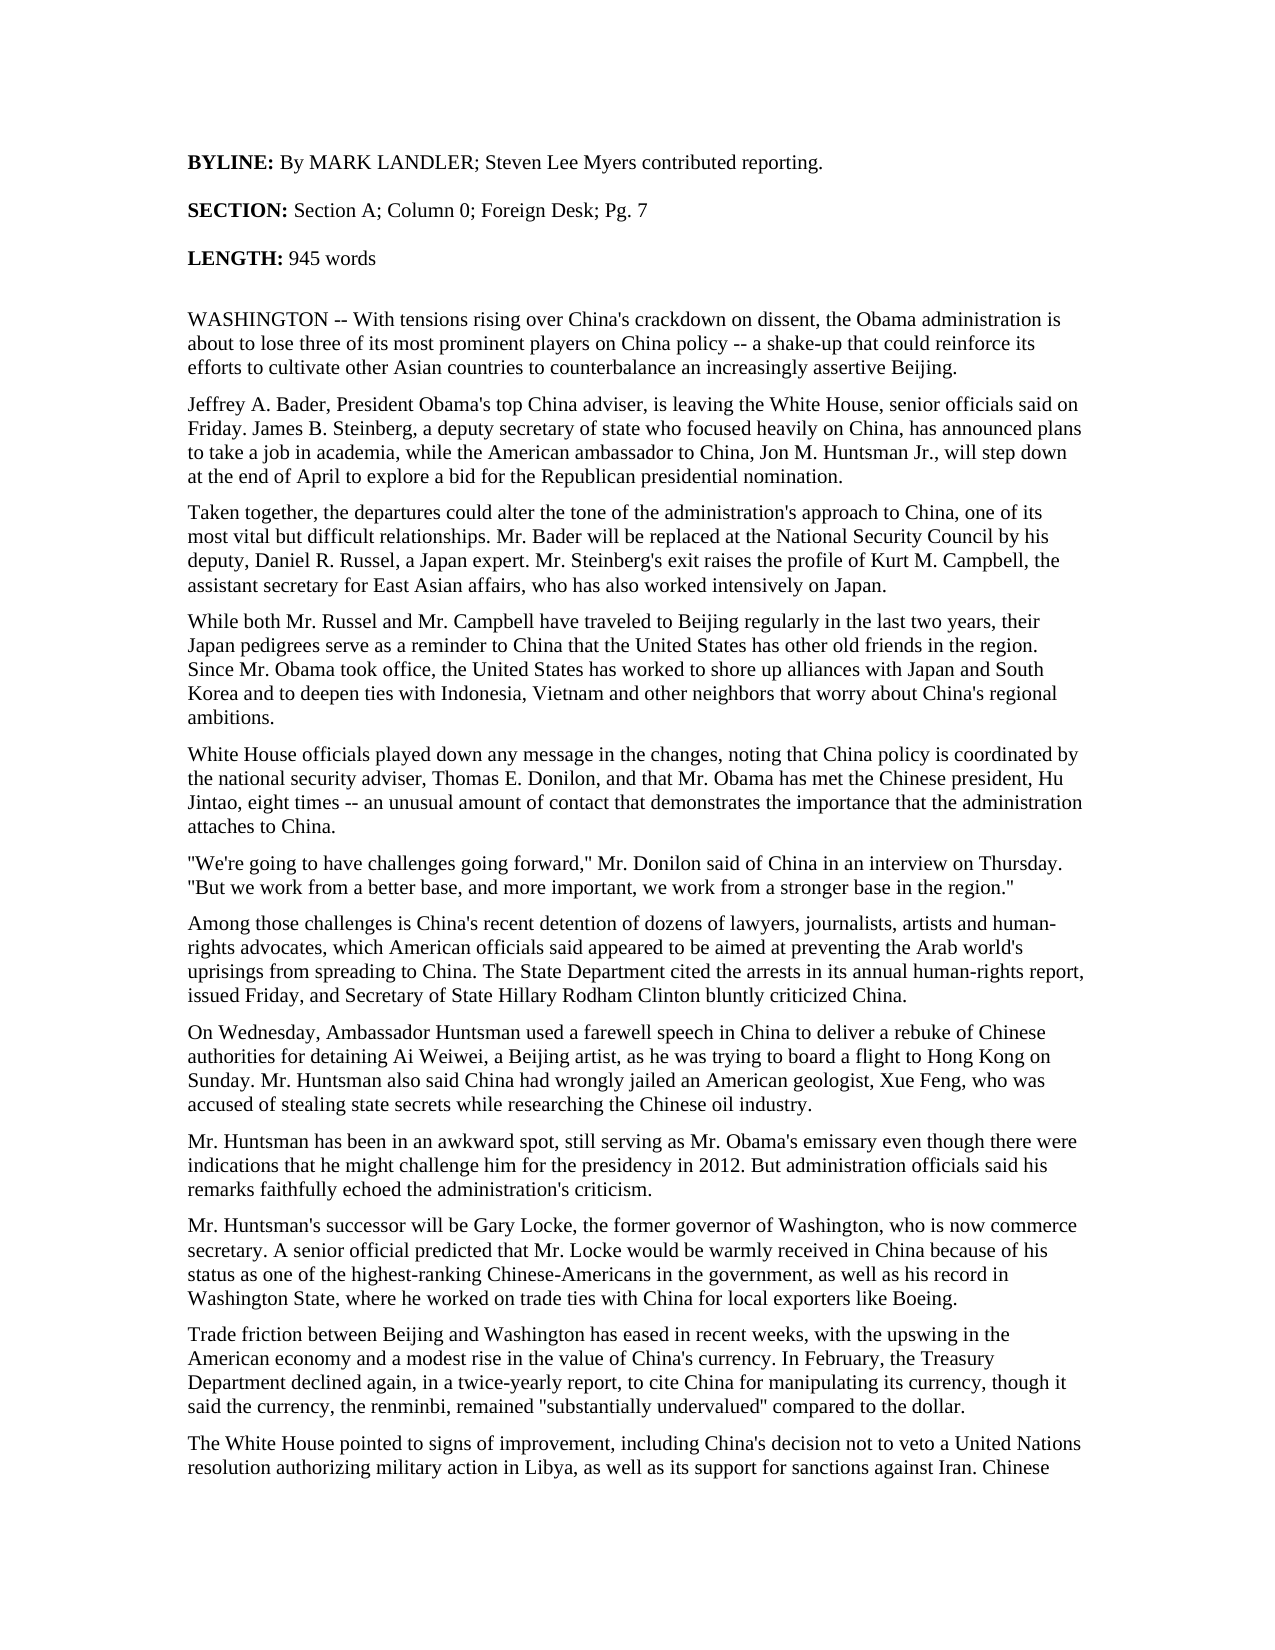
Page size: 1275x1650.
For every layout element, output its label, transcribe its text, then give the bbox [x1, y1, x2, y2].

text Trade friction between Beijing and Washington has eased in recent weeks, with the upswing in the American economy and a modest rise in the value of China's currency. In February, the Treasury Department declined again, in a twice-yearly report, to cite China for manipulating its currency, though it said the currency, the renminbi, remained ''substantially undervalued'' compared to the dollar. [187, 1322, 1087, 1418]
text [187, 1431, 1087, 1479]
text LENGTH: 945 words [187, 246, 1087, 270]
text Mr. Huntsman has been in an awkward spot, still serving as Mr. Obama's emissary even though there were indications that he might challenge him for the presidency in 2012. But administration officials said his remarks faithfully echoed the administration's criticism. [187, 1129, 1087, 1201]
text Among those challenges is China's recent detention of dozens of lawyers, journalists, artists and human-rights advocates, which American officials said appeared to be aimed at preventing the Arab world's uprisings from spreading to China. The State Department cited the arrests in its annual human-rights report, issued Friday, and Secretary of State Hillary Rodham Clinton bluntly criticized China. [187, 911, 1087, 1007]
text BYLINE: By MARK LANDLER; Steven Lee Myers contributed reporting. [187, 150, 1087, 174]
text Mr. Huntsman's successor will be Gary Locke, the former governor of Washington, who is now commerce secretary. A senior official predicted that Mr. Locke would be warmly received in China because of his status as one of the highest-ranking Chinese-Americans in the government, as well as his record in Washington State, where he worked on trade ties with China for local exporters like Boeing. [187, 1213, 1087, 1310]
text While both Mr. Russel and Mr. Campbell have traveled to Beijing regularly in the last two years, their Japan pedigrees serve as a reminder to China that the United States has other old friends in the region. Since Mr. Obama took office, the United States has worked to shore up alliances with Japan and South Korea and to deepen ties with Indonesia, Vietnam and other neighbors that worry about China's regional ambitions. [187, 609, 1087, 729]
text Taken together, the departures could alter the tone of the administration's approach to China, one of its most vital but difficult relationships. Mr. Bader will be replaced at the National Security Council by his deputy, Daniel R. Russel, a Japan expert. Mr. Steinberg's exit raises the profile of Kurt M. Campbell, the assistant secretary for East Asian affairs, who has also worked intensively on Japan. [187, 500, 1087, 597]
text On Wednesday, Ambassador Huntsman used a farewell speech in China to deliver a rebuke of Chinese authorities for detaining Ai Weiwei, a Beijing artist, as he was trying to board a flight to Hong Kong on Sunday. Mr. Huntsman also said China had wrongly jailed an American geologist, Xue Feng, who was accused of stealing state secrets while researching the Chinese oil industry. [187, 1020, 1087, 1116]
text White House officials played down any message in the changes, noting that China policy is coordinated by the national security adviser, Thomas E. Donilon, and that Mr. Obama has met the Chinese president, Hu Jintao, eight times -- an unusual amount of contact that demonstrates the importance that the administration attaches to China. [187, 742, 1087, 838]
text WASHINGTON -- With tensions rising over China's crackdown on dissent, the Obama administration is about to lose three of its most prominent players on China policy -- a shake-up that could reinforce its efforts to cultivate other Asian countries to counterbalance an increasingly assertive Beijing. [187, 307, 1087, 379]
text SECTION: Section A; Column 0; Foreign Desk; Pg. 7 [187, 198, 1087, 222]
text ''We're going to have challenges going forward,'' Mr. Donilon said of China in an interview on Thursday. ''But we work from a better base, and more important, we work from a stronger base in the region.'' [187, 851, 1087, 899]
text Jeffrey A. Bader, President Obama's top China adviser, is leaving the White House, senior officials said on Friday. James B. Steinberg, a deputy secretary of state who focused heavily on China, has announced plans to take a job in academia, while the American ambassador to China, Jon M. Huntsman Jr., will step down at the end of April to explore a bid for the Republican presidential nomination. [187, 392, 1087, 488]
